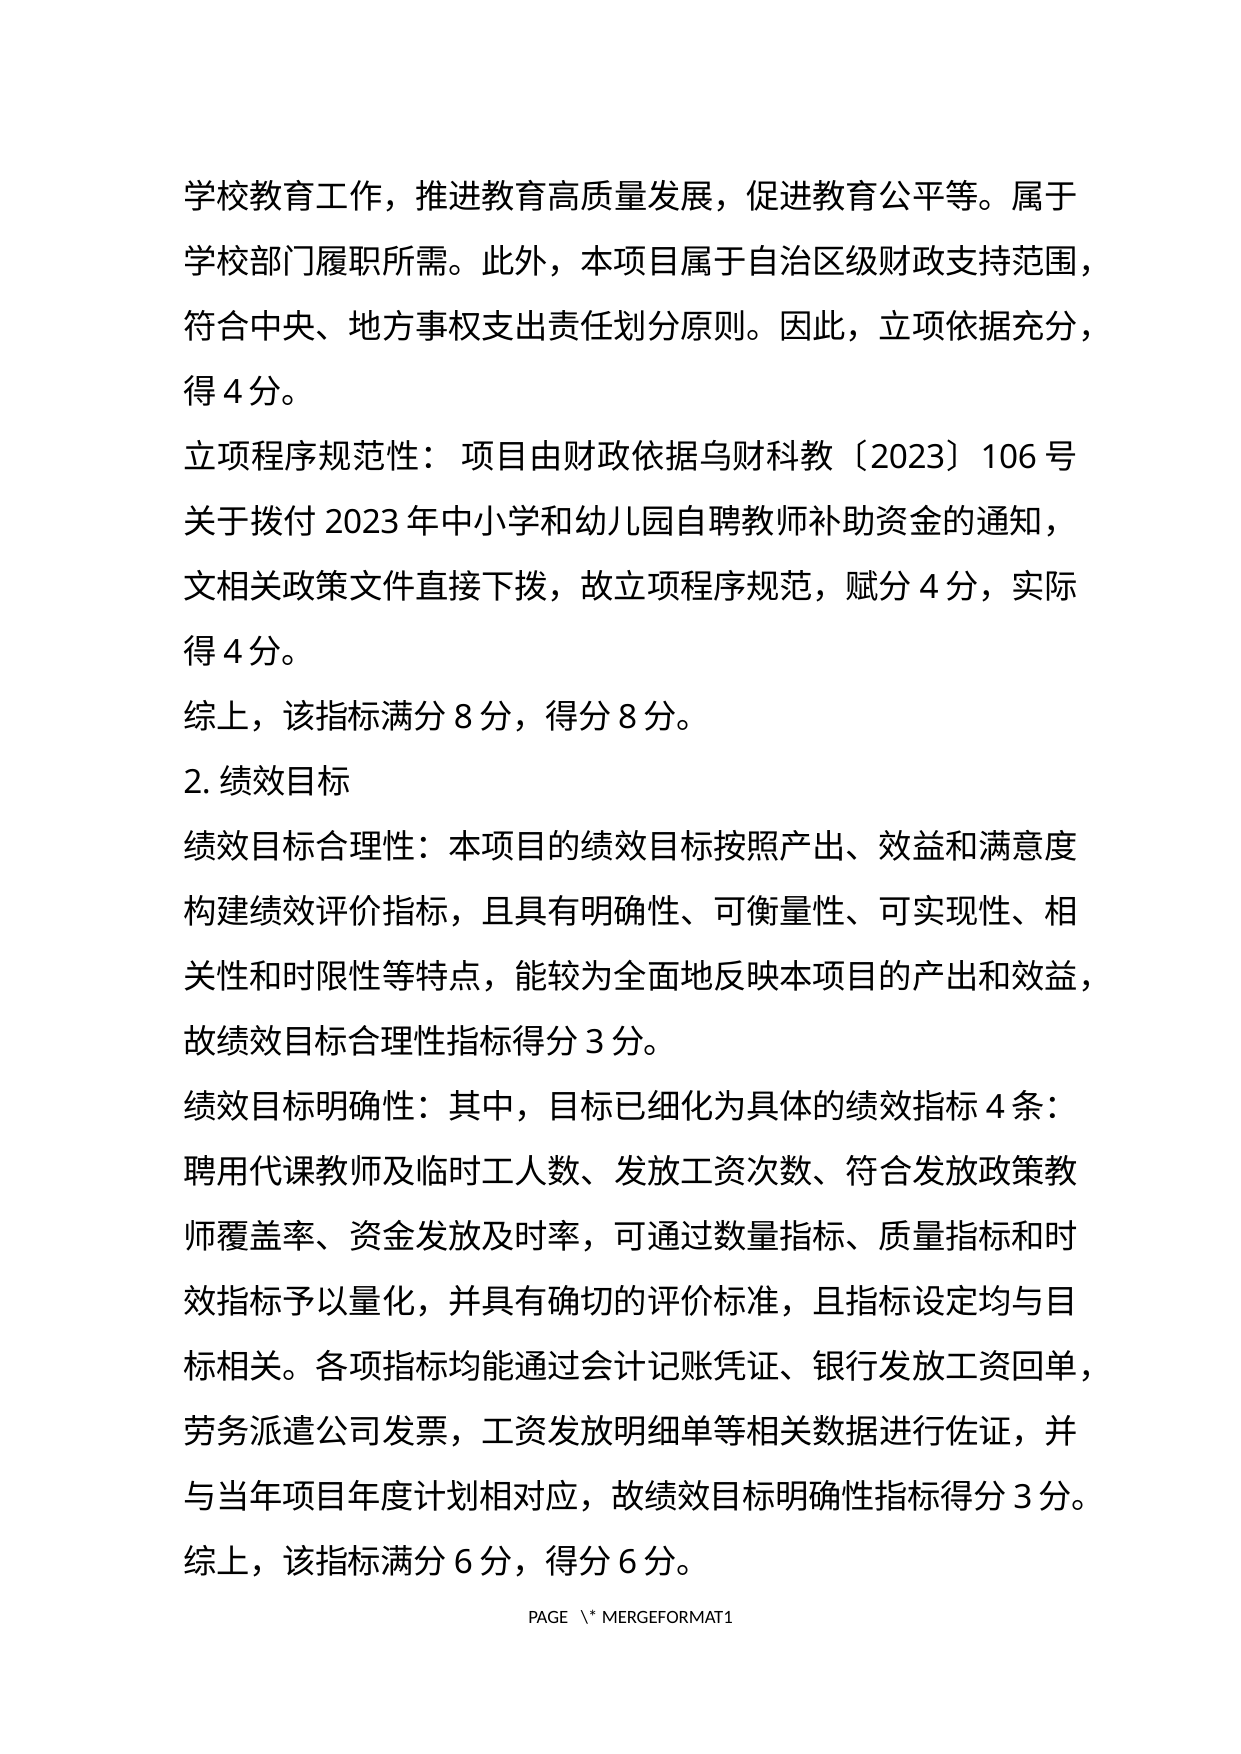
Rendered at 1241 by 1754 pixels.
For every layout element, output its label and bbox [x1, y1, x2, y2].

text [183, 162, 1078, 1592]
